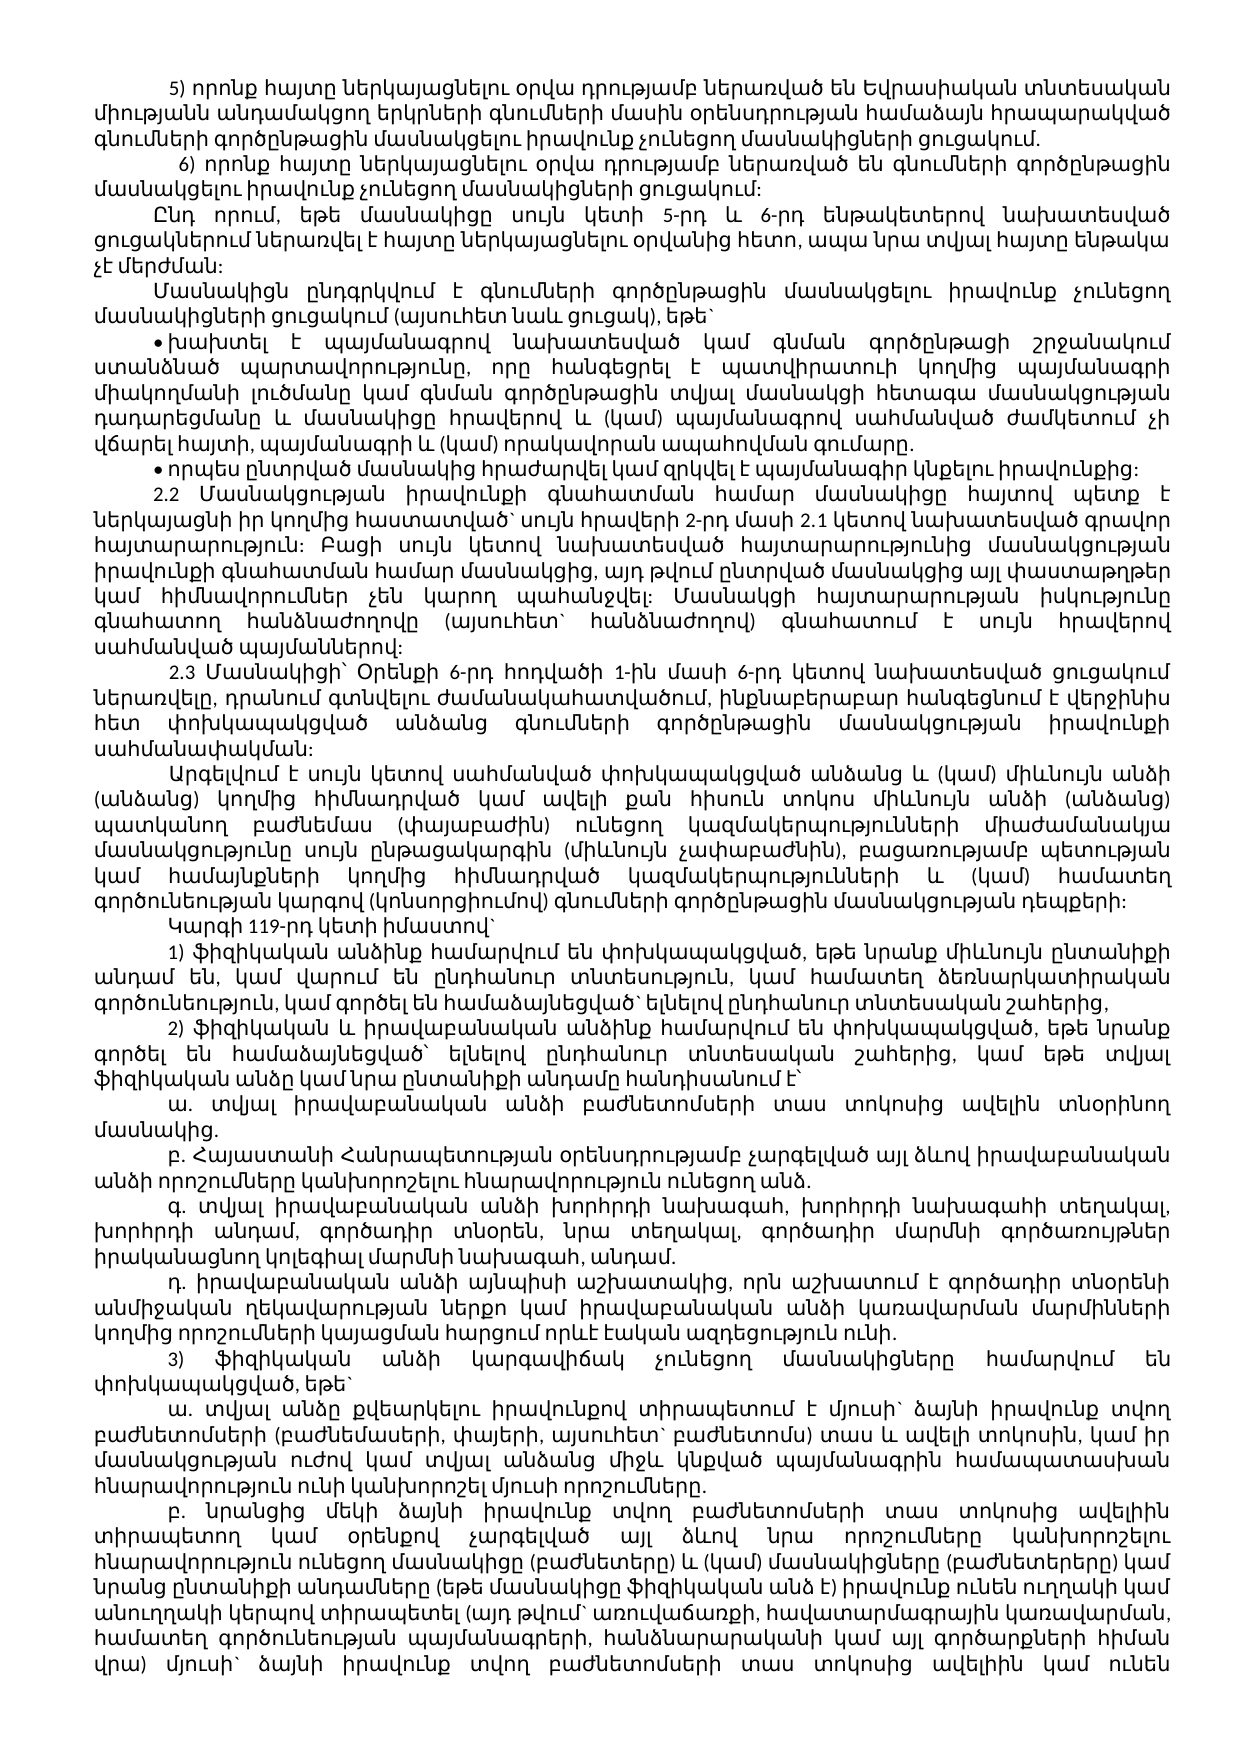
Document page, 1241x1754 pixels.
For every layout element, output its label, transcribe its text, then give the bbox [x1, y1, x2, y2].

text 2.3 Մասնակիցի՝ Օրենքի 6-րդ հոդվածի 1-ին մասի 6-րդ կետով նախատեսված ցուցակում ներառվելը, դրանում գտնվելու ժամանակահատվածում, ինքնաբերաբար հանգեցնում է վերջինիս հետ փոխկապակցված անձանց գնումների գործընթացին մասնակցության իրավունքի սահմանափակման: [94, 659, 1171, 761]
text բ. Հայաստանի Հանրապետության օրենսդրությամբ չարգելված այլ ձևով իրավաբանական անձի որոշումները կանխորոշելու հնարավորություն ունեցող անձ. [94, 1142, 1171, 1193]
text Մասնակիցն ընդգրկվում է գնումների գործընթացին մասնակցելու իրավունք չունեցող մասնակիցների ցուցակում (այսուհետ նաև ցուցակ), եթե` [94, 278, 1171, 329]
text • խախտել է պայմանագրով նախատեսված կամ գնման գործընթացի շրջանակում ստանձնած պարտավորությունը, որը հանգեցրել է պատվիրատուի կողմից պայմանագրի միակողմանի լուծմանը կամ գնման գործընթացին տվյալ մասնակցի հետագա մասնակցության դադարեցմանը և մասնակիցը հրավերով և (կամ) պայմանագրով սահմանված ժամկետում չի վճարել հայտի, պայմանագրի և (կամ) որակավորան ապահովման գումարը. [94, 329, 1171, 456]
text Արգելվում է սույն կետով սահմանված փոխկապակցված անձանց և (կամ) միևնույն անձի (անձանց) կողմից հիմնադրված կամ ավելի քան հիսուն տոկոս միևնույն անձի (անձանց) պատկանող բաժնեմաս (փայաբաժին) ունեցող կազմակերպությունների միաժամանակյա մասնակցությունը սույն ընթացակարգին (միևնույն չափաբաժնին), բացառությամբ պետության կամ համայնքների կողմից հիմնադրված կազմակերպությունների և (կամ) համատեղ գործունեության կարգով (կոնսորցիումով) գնումների գործընթացին մասնակցության դեպքերի: [94, 761, 1171, 914]
text Կարգի 119-րդ կետի իմաստով` [94, 914, 1171, 939]
text դ. իրավաբանական անձի այնպիսի աշխատակից, որն աշխատում է գործադիր տնօրենի անմիջական ղեկավարության ներքո կամ իրավաբանական անձի կառավարման մարմինների կողմից որոշումների կայացման հարցում որևէ էական ազդեցություն ունի. [94, 1269, 1171, 1346]
text 1) ֆիզիկական անձինք համարվում են փոխկապակցված, եթե նրանք միևնույն ընտանիքի անդամ են, կամ վարում են ընդհանուր տնտեսություն, կամ համատեղ ձեռնարկատիրական գործունեություն, կամ գործել են համաձայնեցված` ելնելով ընդհանուր տնտեսական շահերից, [94, 939, 1171, 1015]
text գ. տվյալ իրավաբանական անձի խորհրդի նախագահ, խորհրդի նախագահի տեղակալ, խորհրդի անդամ, գործադիր տնօրեն, նրա տեղակալ, գործադիր մարմնի գործառույթներ իրականացնող կոլեգիալ մարմնի նախագահ, անդամ. [94, 1193, 1171, 1269]
text 2) ֆիզիկական և իրավաբանական անձինք համարվում են փոխկապակցված, եթե նրանք գործել են համաձայնեցված՝ ելնելով ընդհանուր տնտեսական շահերից, կամ եթե տվյալ ֆիզիկական անձը կամ նրա ընտանիքի անդամը հանդիսանում է՝ [94, 1015, 1171, 1092]
text • որպես ընտրված մասնակից հրաժարվել կամ զրկվել է պայմանագիր կնքելու իրավունքից: [94, 456, 1171, 482]
text Ընդ որում, եթե մասնակիցը սույն կետի 5-րդ և 6-րդ ենթակետերով նախատեսված ցուցակներում ներառվել է հայտը ներկայացնելու օրվանից հետո, ապա նրա տվյալ հայտը ենթակա չէ մերժման: [94, 202, 1171, 278]
text ա. տվյալ իրավաբանական անձի բաժնետոմսերի տաս տոկոսից ավելին տնօրինող մասնակից. [94, 1092, 1171, 1142]
text 6) որոնք հայտը ներկայացնելու օրվա դրությամբ ներառված են գնումների գործընթացին մասնակցելու իրավունք չունեցող մասնակիցների ցուցակում: [94, 151, 1171, 202]
text 2.2 Մասնակցության իրավունքի գնահատման համար մասնակիցը հայտով պետք է ներկայացնի իր կողմից հաստատված` սույն հրավերի 2-րդ մասի 2.1 կետով նախատեսված գրավոր հայտարարություն: Բացի սույն կետով նախատեսված հայտարարությունից մասնակցության իրավունքի գնահատման համար մասնակցից, այդ թվում ընտրված մասնակցից այլ փաստաթղթեր կամ հիմնավորումներ չեն կարող պահանջվել: Մասնակցի հայտարարության իսկությունը գնահատող հանձնաժողովը (այսուհետ` հանձնաժողով) գնահատում է սույն հրավերով սահմանված պայմաններով: [94, 482, 1171, 659]
text ա. տվյալ անձը քվեարկելու իրավունքով տիրապետում է մյուսի` ձայնի իրավունք տվող բաժնետոմսերի (բաժնեմասերի, փայերի, այսուհետ` բաժնետոմս) տաս և ավելի տոկոսին, կամ իր մասնակցության ուժով կամ տվյալ անձանց միջև կնքված պայմանագրին համապատասխան հնարավորություն ունի կանխորոշել մյուսի որոշումները. [94, 1397, 1171, 1498]
text 5) որոնք հայտը ներկայացնելու օրվա դրությամբ ներառված են Եվրասիական տնտեսական միությանն անդամակցող երկրների գնումների մասին օրենսդրության համաձայն հրապարակված գնումների գործընթացին մասնակցելու իրավունք չունեցող մասնակիցների ցուցակում. [94, 75, 1171, 151]
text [94, 1498, 1171, 1676]
text 3) ֆիզիկական անձի կարգավիճակ չունեցող մասնակիցները համարվում են փոխկապակցված, եթե` [94, 1346, 1171, 1397]
